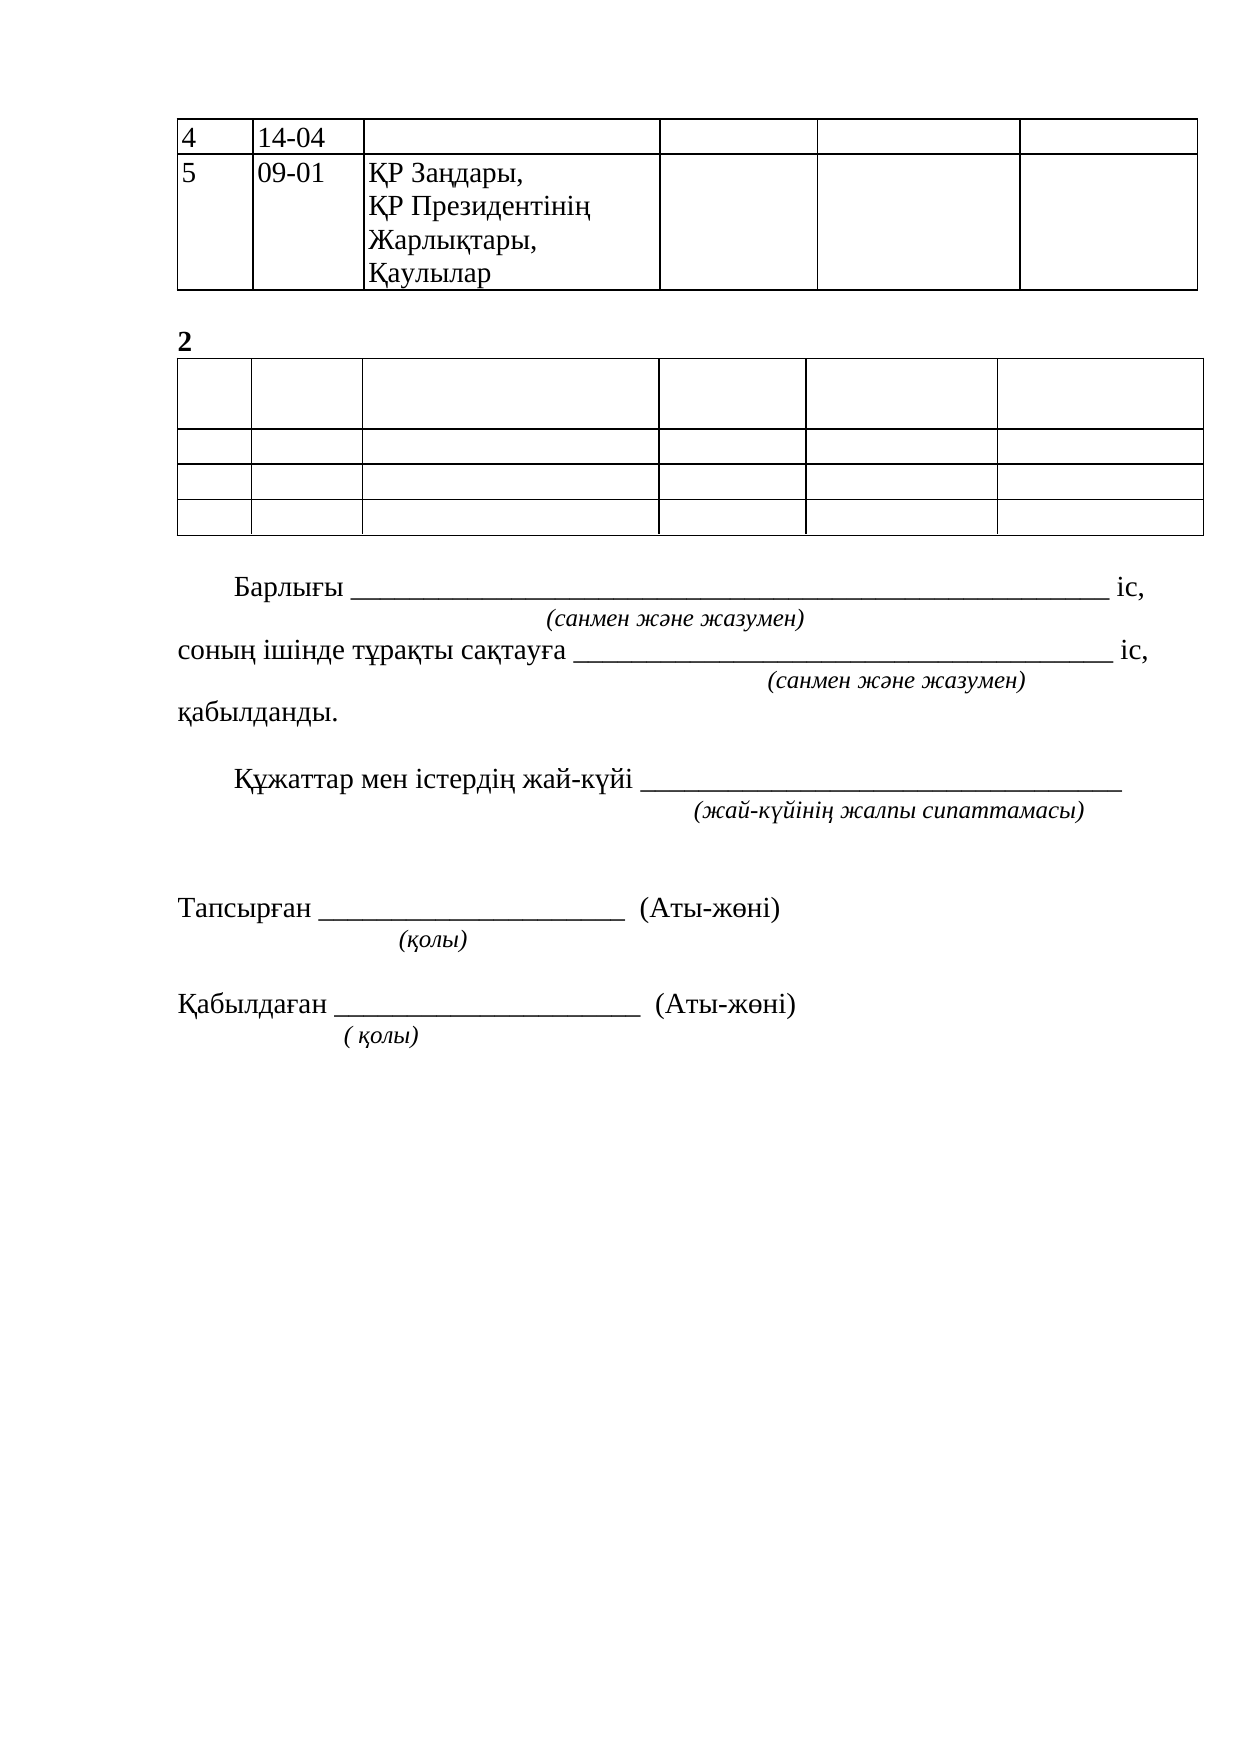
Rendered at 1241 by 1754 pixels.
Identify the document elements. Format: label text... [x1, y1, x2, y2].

table_cell [252, 430, 256, 463]
table_cell [1021, 155, 1197, 289]
table_cell [247, 465, 251, 498]
table_cell [178, 500, 251, 534]
table_cell [807, 500, 997, 534]
table_header [363, 359, 658, 428]
table_cell [1199, 465, 1203, 498]
table_header [252, 359, 362, 428]
table_cell [998, 500, 1203, 534]
table_cell [993, 465, 997, 498]
text 2 [177, 324, 1152, 358]
table_cell [993, 430, 997, 463]
table_cell [818, 120, 822, 153]
table_cell [247, 430, 251, 463]
table_cell [363, 465, 367, 498]
table_header [998, 359, 1203, 428]
text Құжаттар мен істердің жай-күйі _________________________________ [177, 761, 1152, 795]
table_cell 09-01 [254, 155, 363, 289]
table_cell [1199, 430, 1203, 463]
table_cell [358, 465, 362, 498]
text (жай-күйінің жалпы сипаттамасы) [620, 795, 1152, 823]
table_cell [818, 155, 1019, 289]
table_header [178, 359, 251, 428]
table_cell [1193, 120, 1197, 153]
text Қабылдаған _____________________ (Аты-жөні) [177, 986, 1152, 1020]
table_cell [363, 500, 658, 534]
table_cell 5 [178, 155, 252, 289]
text (санмен және жазумен) [693, 665, 1152, 694]
text Барлығы ____________________________________________________ іс, [177, 569, 1152, 603]
table_cell [252, 500, 362, 534]
table_cell [358, 430, 362, 463]
text соның ішінде тұрақты сақтауға _____________________________________ іс, [177, 632, 1152, 665]
table_cell [813, 120, 817, 153]
table_cell [654, 430, 658, 463]
table_cell [363, 430, 367, 463]
table_header [807, 359, 997, 428]
table_cell [998, 465, 1002, 498]
text қабылданды. [177, 694, 1152, 728]
table_header [660, 359, 805, 428]
text (қолы) [325, 924, 1152, 953]
table_cell [252, 465, 256, 498]
text Тапсырған _____________________ (Аты-жөні) [177, 891, 1152, 924]
table_cell [660, 500, 805, 534]
table_cell [654, 465, 658, 498]
table_cell [998, 430, 1002, 463]
text (санмен және жазумен) [472, 603, 1152, 632]
table_cell [661, 155, 817, 289]
text ( қолы) [325, 1020, 1152, 1049]
